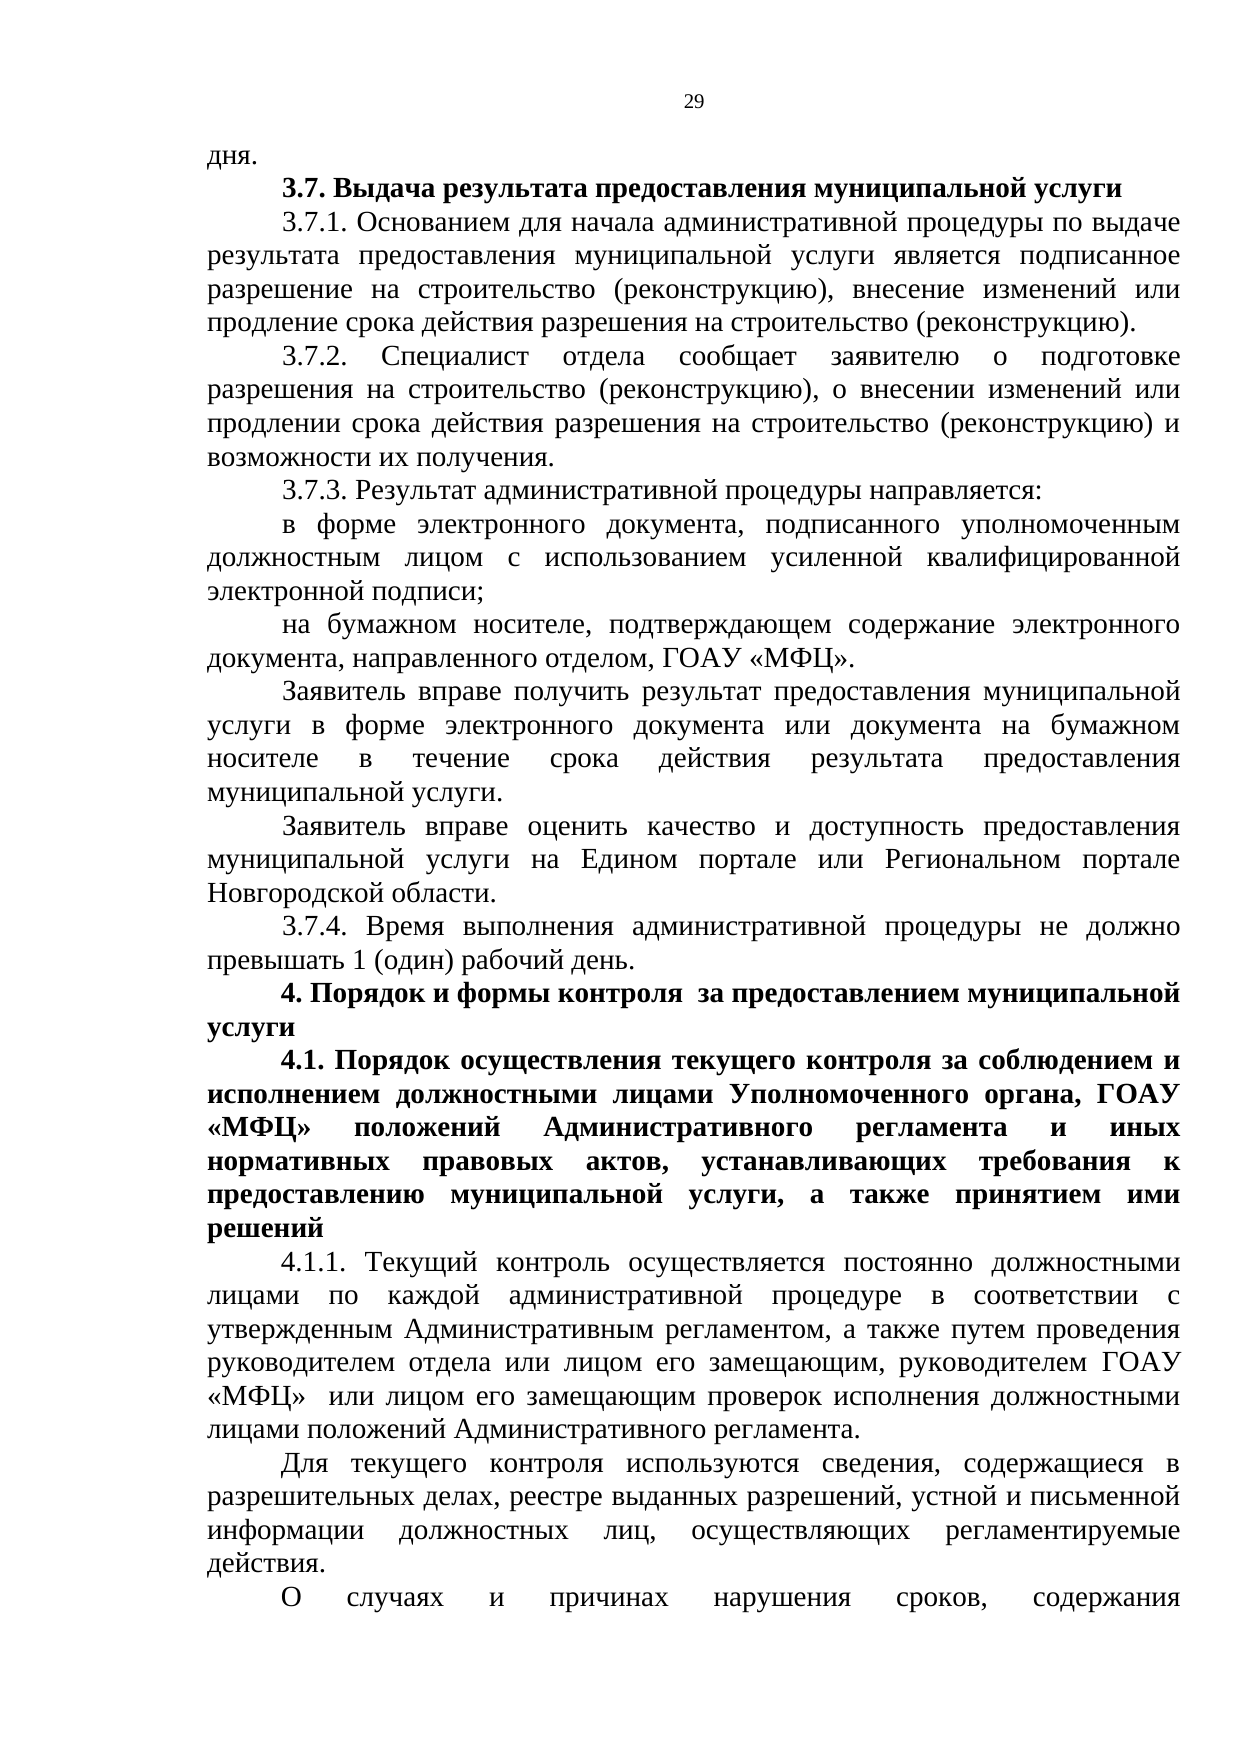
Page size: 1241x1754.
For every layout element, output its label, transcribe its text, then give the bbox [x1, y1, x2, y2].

text 4.1.1. Текущий контроль осуществляется постоянно должностными лицами по каждой административной процедуре в соответствии с утвержденным Административным регламентом, а также путем проведения руководителем отдела или лицом его замещающим, руководителем ГОАУ «МФЦ» или лицом его замещающим проверок исполнения должностными лицами положений Административного регламента. [207, 1244, 1181, 1445]
text 3.7. Выдача результата предоставления муниципальной услуги [207, 170, 1181, 204]
text Заявитель вправе оценить качество и доступность предоставления муниципальной услуги на Едином портале или Региональном портале Новгородской области. [207, 808, 1181, 908]
text 3.7.3. Результат административной процедуры направляется: [207, 472, 1181, 506]
text 3.7.4. Время выполнения административной процедуры не должно превышать 1 (один) рабочий день. [207, 908, 1181, 975]
text 3.7.2. Специалист отдела сообщает заявителю о подготовке разрешения на строительство (реконструкцию), о внесении изменений или продлении срока действия разрешения на строительство (реконструкцию) и возможности их получения. [207, 338, 1181, 472]
text 4.1. Порядок осуществления текущего контроля за соблюдением и исполнением должностными лицами Уполномоченного органа, ГОАУ «МФЦ» положений Административного регламента и иных нормативных правовых актов, устанавливающих требования к предоставлению муниципальной услуги, а также принятием ими решений [207, 1042, 1181, 1244]
text в форме электронного документа, подписанного уполномоченным должностным лицом с использованием усиленной квалифицированной электронной подписи; [207, 506, 1181, 606]
text 3.6.4. Время выполнения административной процедуры - 2 рабочих дня. [207, 137, 1181, 170]
text 4. Порядок и формы контроля за предоставлением муниципальной услуги [207, 975, 1181, 1042]
text на бумажном носителе, подтверждающем содержание электронного документа, направленного отделом, ГОАУ «МФЦ». [207, 606, 1181, 673]
text 3.7.1. Основанием для начала административной процедуры по выдаче результата предоставления муниципальной услуги является подписанное разрешение на строительство (реконструкцию), внесение изменений или продление срока действия разрешения на строительство (реконструкцию). [207, 204, 1181, 338]
text Для текущего контроля используются сведения, содержащиеся в разрешительных делах, реестре выданных разрешений, устной и письменной информации должностных лиц, осуществляющих регламентируемые действия. [207, 1445, 1181, 1579]
text Заявитель вправе получить результат предоставления муниципальной услуги в форме электронного документа или документа на бумажном носителе в течение срока действия результата предоставления муниципальной услуги. [207, 673, 1181, 808]
